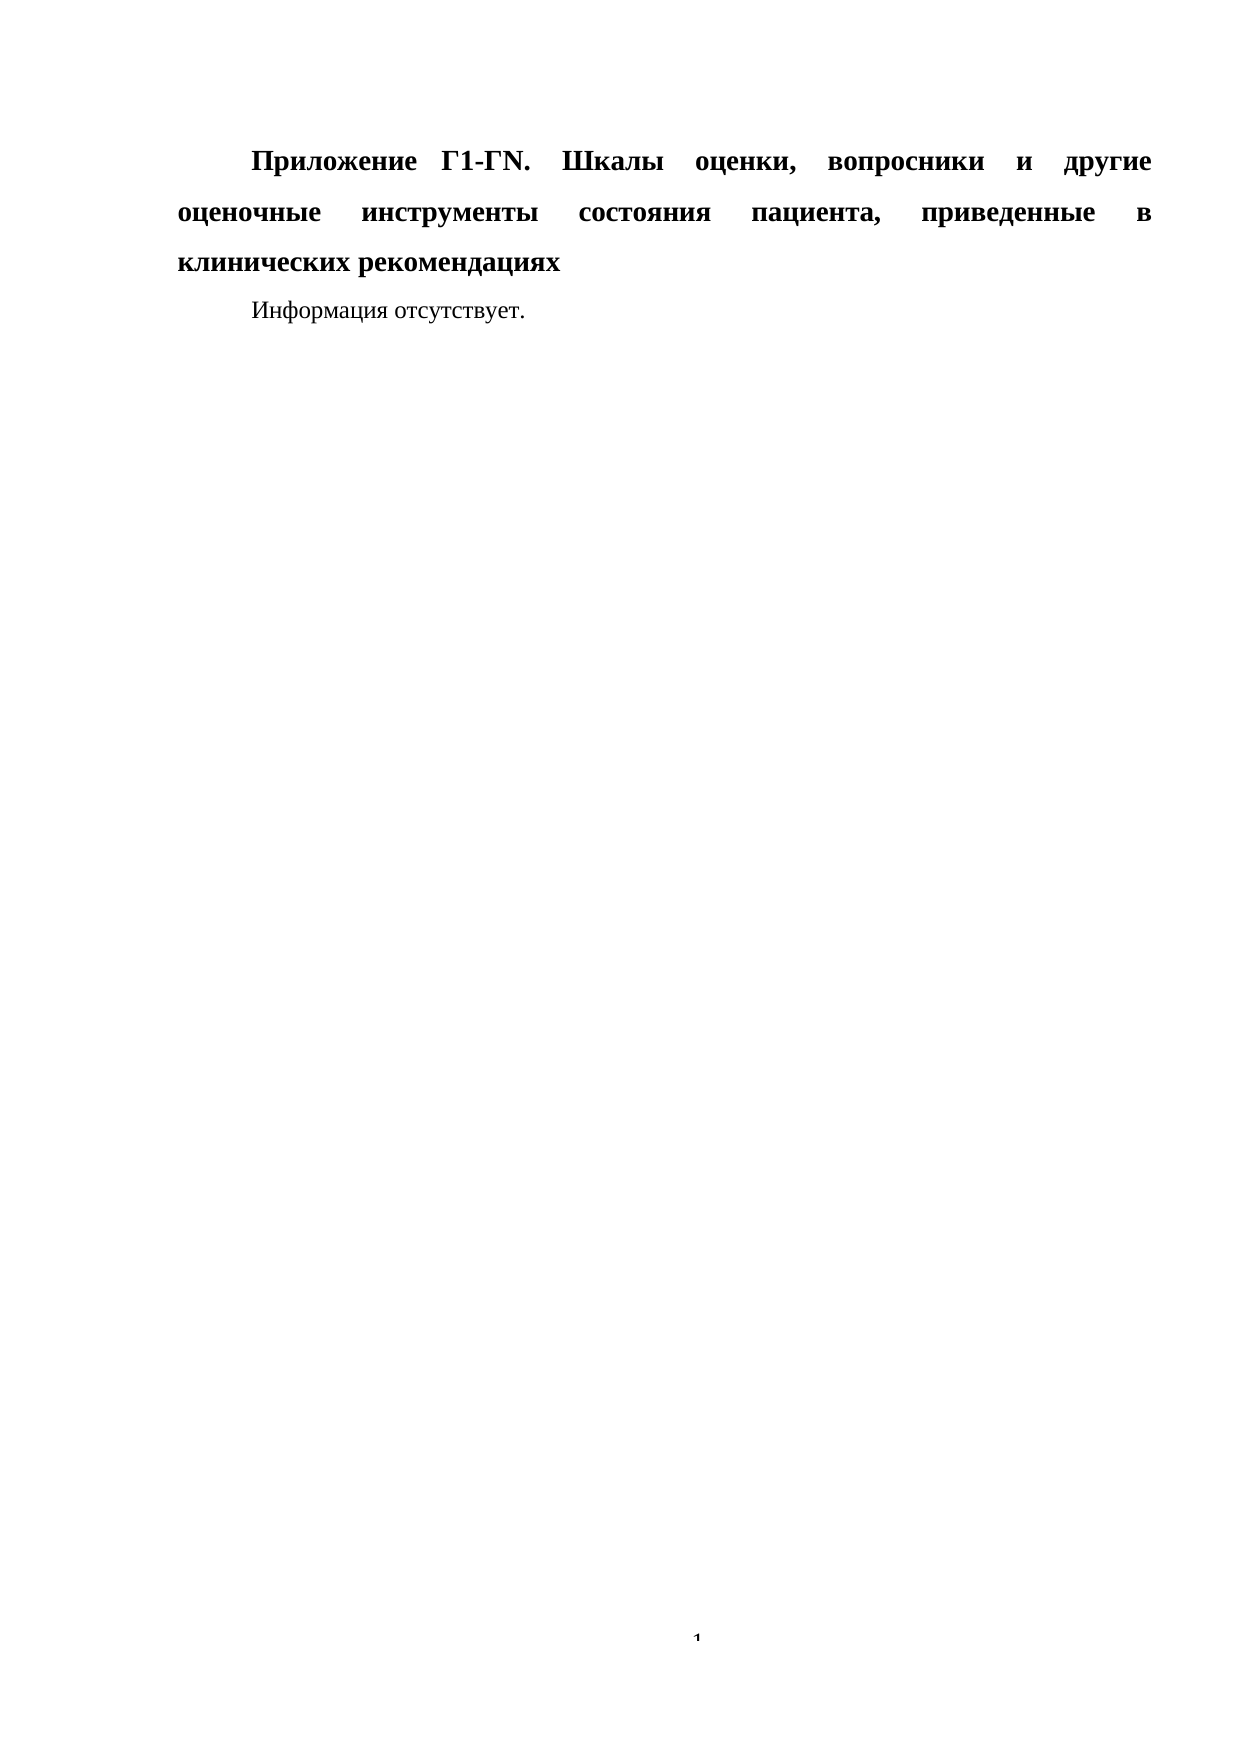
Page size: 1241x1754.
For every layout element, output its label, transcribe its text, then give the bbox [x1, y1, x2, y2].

subtitle Приложение Г1-ГN. Шкалы оценки, вопросники и другие оценочные инструменты состояния пациента, приведенные в клинических рекомендациях [177, 143, 1152, 278]
text Информация отсутствует. [251, 295, 1163, 323]
